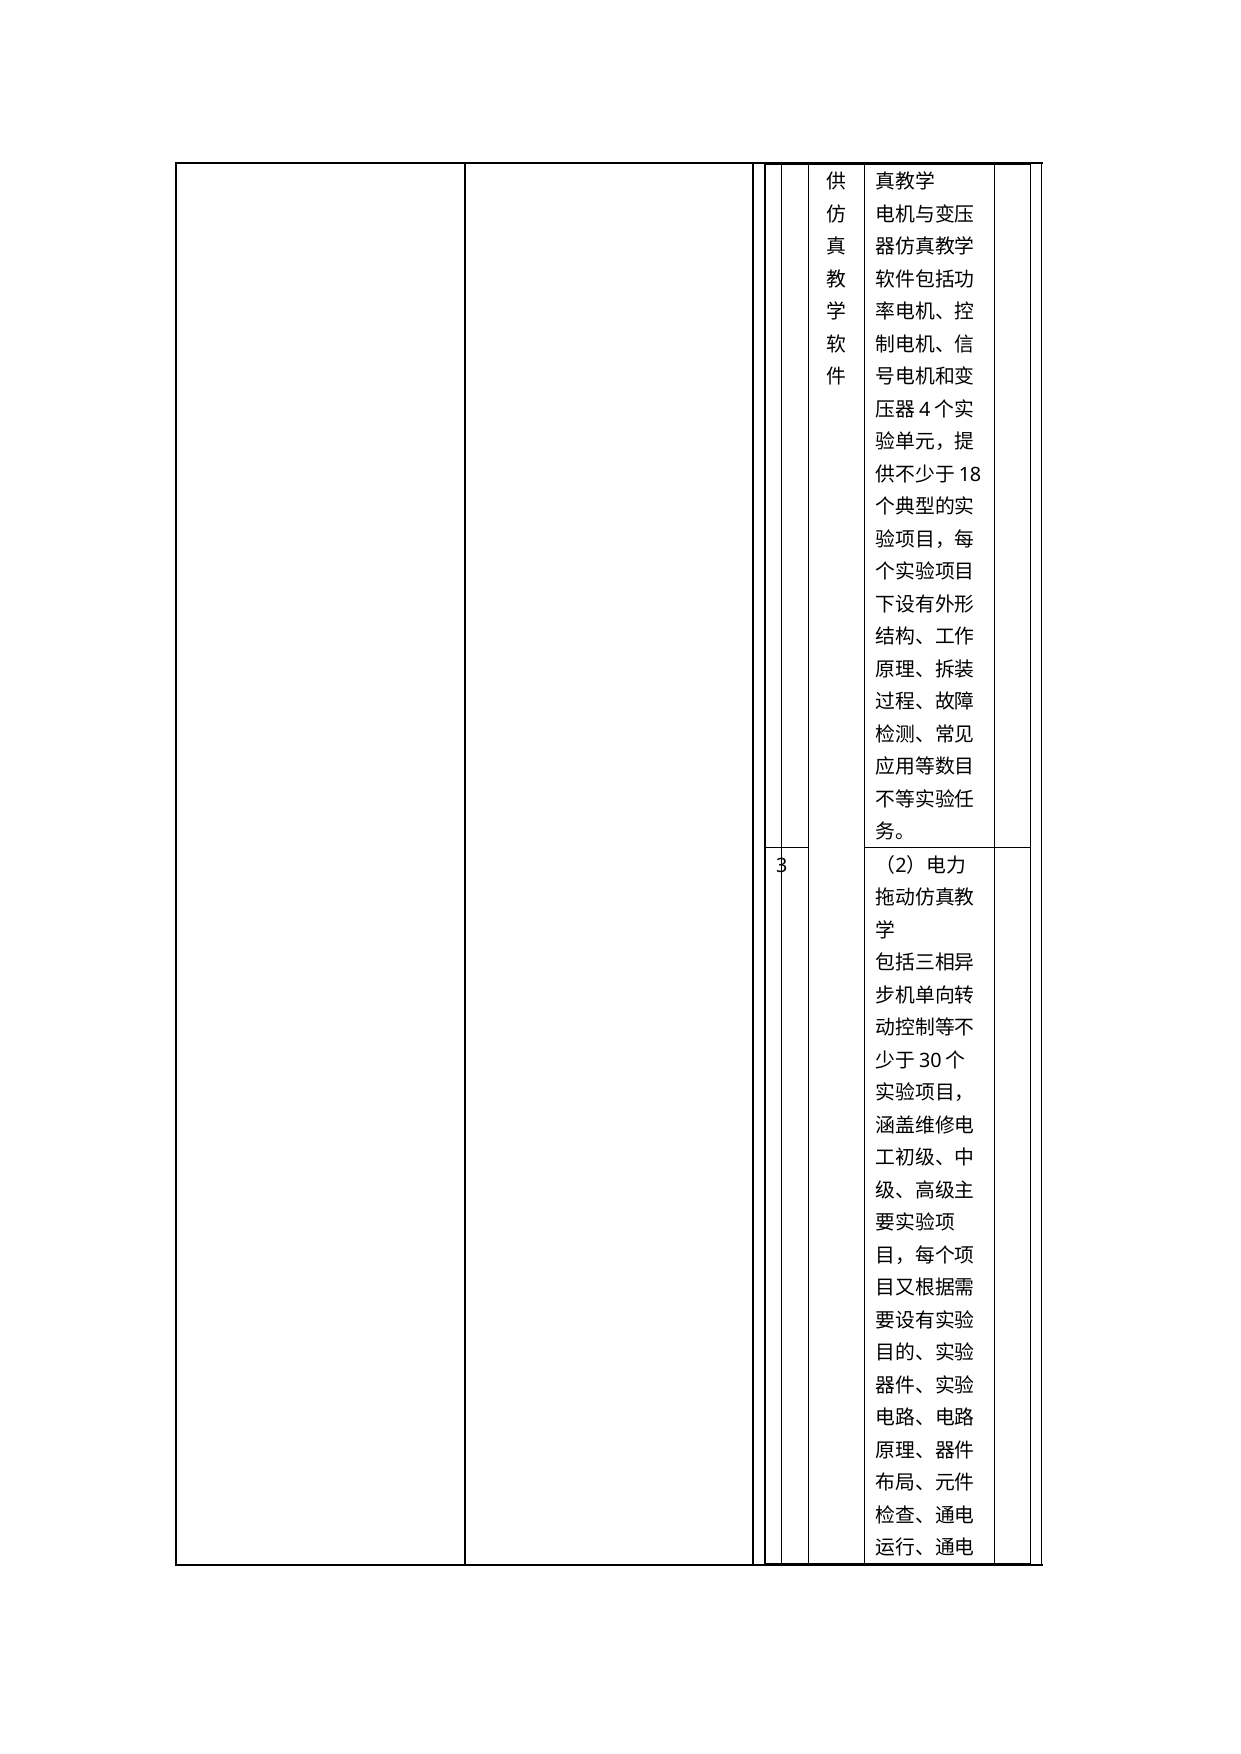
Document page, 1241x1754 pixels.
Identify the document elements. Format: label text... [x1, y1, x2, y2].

table_cell [466, 164, 752, 1564]
table_cell [809, 165, 864, 1563]
table_cell 1 [177, 164, 464, 1564]
table_cell [995, 848, 1030, 1563]
table_cell [766, 165, 781, 847]
table_cell [865, 165, 994, 847]
table_cell [754, 164, 764, 1564]
table_cell [865, 848, 994, 1563]
table_cell [782, 848, 808, 1563]
table_cell [1031, 164, 1041, 1564]
table_cell [766, 848, 781, 1563]
table_cell [995, 165, 1030, 847]
table_cell [782, 165, 808, 847]
